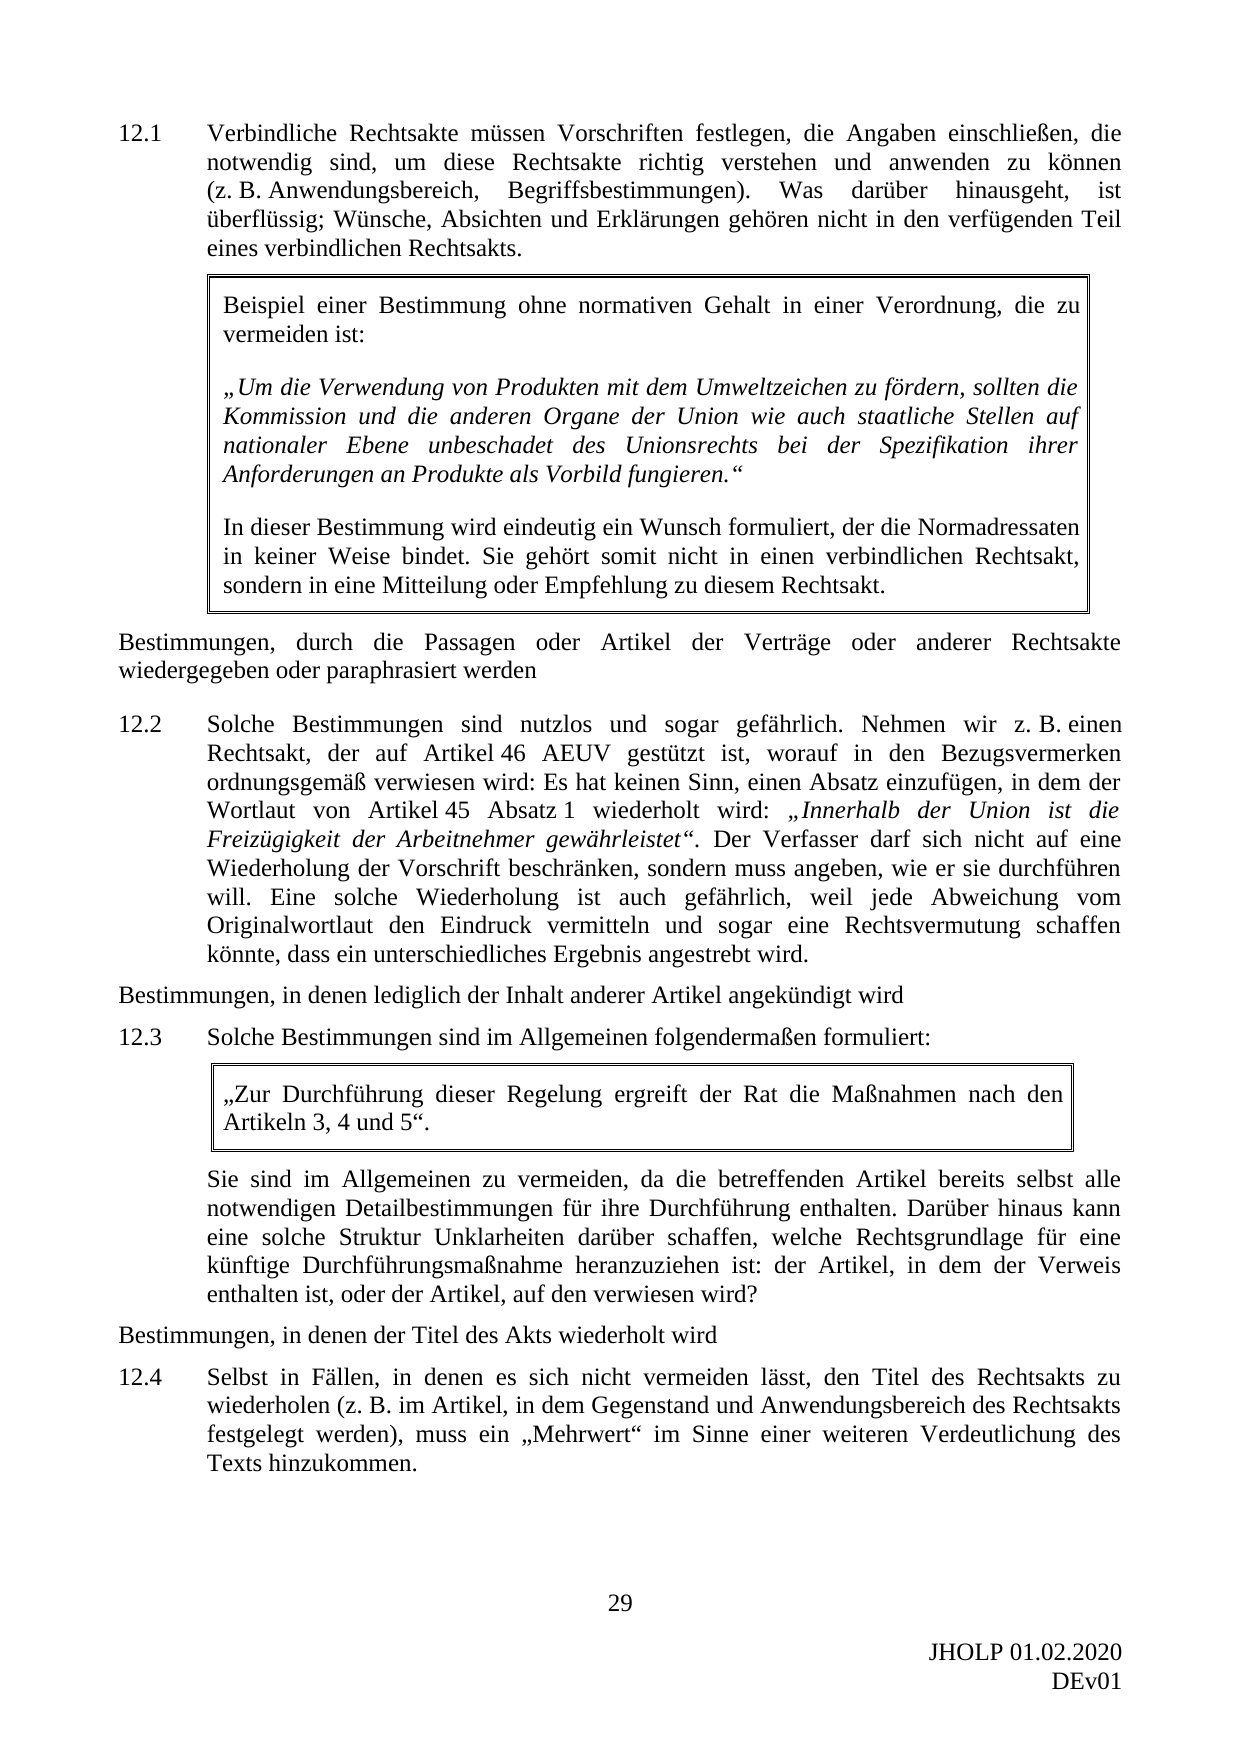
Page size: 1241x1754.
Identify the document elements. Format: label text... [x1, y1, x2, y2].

text Bestimmungen, in denen lediglich der Inhalt anderer Artikel angekündigt wird [118, 981, 1122, 1009]
text 12.1 Verbindliche Rechtsakte müssen Vorschriften festlegen, die Angaben einschließen, die notwendig sind, um diese Rechtsakte richtig verstehen und anwenden zu können (z. B. Anwendungsbereich, Begriffsbestimmungen). Was darüber hinausgeht, ist überflüssig; Wünsche, Absichten und Erklärungen gehören nicht in den verfügenden Teil eines verbindlichen Rechtsakts. [118, 118, 1122, 262]
text Sie sind im Allgemeinen zu vermeiden, da die betreffenden Artikel bereits selbst alle notwendigen Detailbestimmungen für ihre Durchführung enthalten. Darüber hinaus kann eine solche Struktur Unklarheiten darüber schaffen, welche Rechtsgrundlage für eine künftige Durchführungsmaßnahme heranzuziehen ist: der Artikel, in dem der Verweis enthalten ist, oder der Artikel, auf den verwiesen wird? [207, 1164, 1122, 1308]
text Bestimmungen, in denen der Titel des Akts wiederholt wird [118, 1321, 1122, 1349]
table_header „Zur Durchführung dieser Regelung ergreift der Rat die Maßnahmen nach den Artikeln 3, 4 und 5“. [214, 1066, 1071, 1149]
text 12.3 Solche Bestimmungen sind im Allgemeinen folgendermaßen formuliert: [118, 1022, 1122, 1051]
text 12.2 Solche Bestimmungen sind nutzlos und sogar gefährlich. Nehmen wir z. B. einen Rechtsakt, der auf Artikel 46 AEUV gestützt ist, worauf in den Bezugsvermerken ordnungsgemäß verwiesen wird: Es hat keinen Sinn, einen Absatz einzufügen, in dem der Wortlaut von Artikel 45 Absatz 1 wiederholt wird: „Innerhalb der Union ist die Freizügigkeit der Arbeitnehmer gewährleistet“. Der Verfasser darf sich nicht auf eine Wiederholung der Vorschrift beschränken, sondern muss angeben, wie er sie durchführen will. Eine solche Wiederholung ist auch gefährlich, weil jede Abweichung vom Originalwortlaut den Eindruck vermitteln und sogar eine Rechtsvermutung schaffen könnte, dass ein unterschiedliches Ergebnis angestrebt wird. [118, 709, 1122, 968]
table_header Beispiel einer Bestimmung ohne normativen Gehalt in einer Verordnung, die zu vermeiden ist: „Um die Verwendung von Produkten mit dem Umweltzeichen zu fördern, sollten die Kommission und die anderen Organe der Union wie auch staatliche Stellen auf nationaler Ebene unbeschadet des Unionsrechts bei der Spezifikation ihrer Anforderungen an Produkte als Vorbild fungieren.“ In dieser Bestimmung wird eindeutig ein Wunsch formuliert, der die Normadressaten in keiner Weise bindet. Sie gehört somit nicht in einen verbindlichen Rechtsakt, sondern in eine Mitteilung oder Empfehlung zu diesem Rechtsakt. [210, 278, 1087, 611]
text Bestimmungen, durch die Passagen oder Artikel der Verträge oder anderer Rechtsakte wiedergegeben oder paraphrasiert werden [118, 627, 1122, 684]
text 12.4 Selbst in Fällen, in denen es sich nicht vermeiden lässt, den Titel des Rechtsakts zu wiederholen (z. B. im Artikel, in dem Gegenstand und Anwendungsbereich des Rechtsakts festgelegt werden), muss ein „Mehrwert“ im Sinne einer weiteren Verdeutlichung des Texts hinzukommen. [118, 1362, 1122, 1477]
